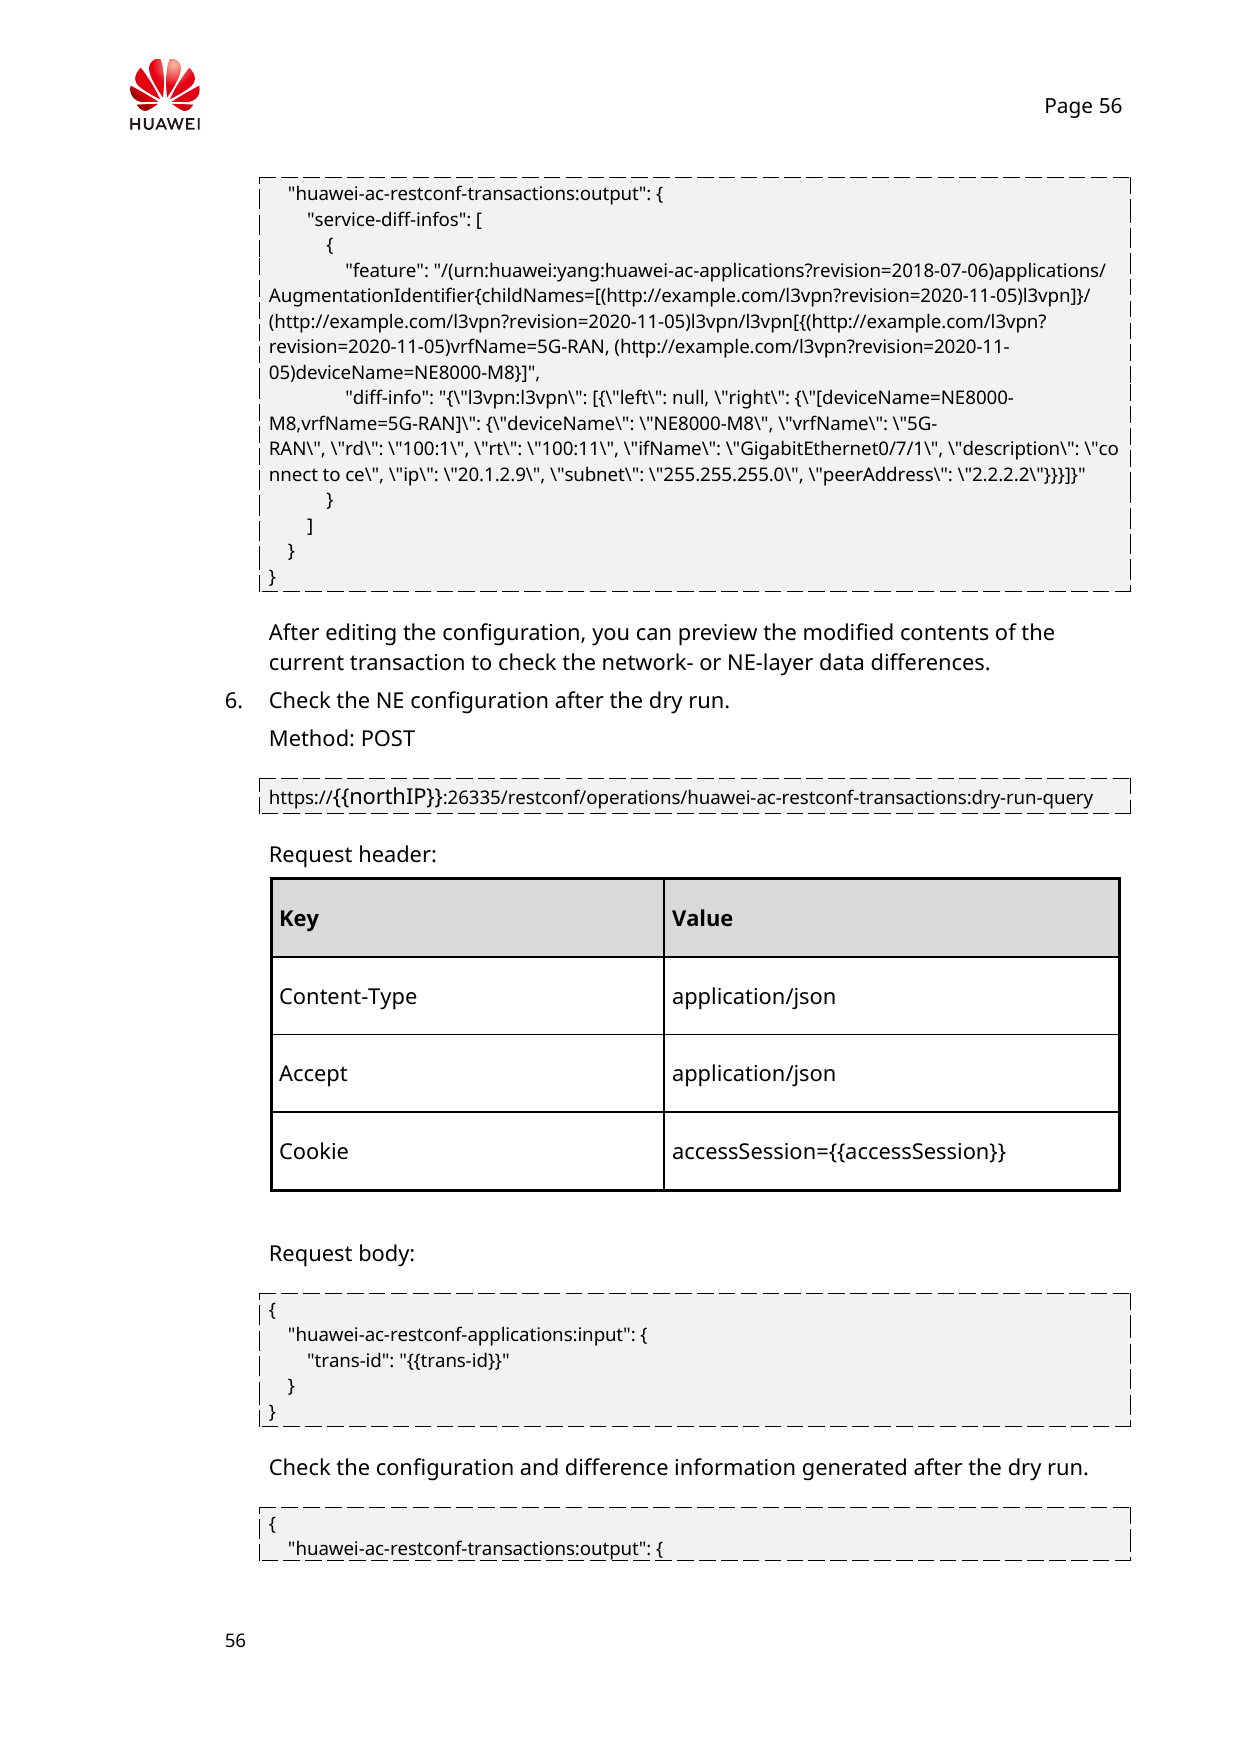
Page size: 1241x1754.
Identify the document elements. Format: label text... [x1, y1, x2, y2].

table_cell Accept [273, 1035, 663, 1111]
picture [130, 59, 200, 130]
list "huawei-ac-restconf-applications:input": { [259, 1319, 1131, 1344]
list "diff-info": "{\"l3vpn:l3vpn\": [{\"left\": null, \"right\": {\"[deviceName=NE8000-M8,vrfName=5G-RAN]\": {\"deviceName\": \"NE8000-M8\", \"vrfName\": \"5G-RAN\", \"rd\": \"100:1\", \"rt\": \"100:11\", \"ifName\": \"GigabitEthernet0/7/1\", \"description\": \"connect to ce\", \"ip\": \"20.1.2.9\", \"subnet\": \"255.255.255.0\", \"peerAddress\": \"2.2.2.2\"}}}]}" [259, 381, 1131, 483]
list "feature": "/(urn:huawei:yang:huawei-ac-applications?revision=2018-07-06)applications/AugmentationIdentifier{childNames=[(http://example.com/l3vpn?revision=2020-11-05)l3vpn]}/(http://example.com/l3vpn?revision=2020-11-05)l3vpn/l3vpn[{(http://example.com/l3vpn?revision=2020-11-05)vrfName=5G-RAN, (http://example.com/l3vpn?revision=2020-11-05)deviceName=NE8000-M8}]", [259, 254, 1131, 381]
list Request body: [269, 1238, 1122, 1268]
list Method: POST [269, 723, 1122, 753]
table_cell accessSession={{accessSession}} [665, 1113, 1118, 1189]
list Check the configuration and difference information generated after the dry run. [269, 1452, 1122, 1482]
list https://{{northIP}}:26335/restconf/operations/huawei-ac-restconf-transactions:dry-run-query [259, 778, 1131, 814]
list Request header: [269, 839, 1122, 868]
table_cell application/json [665, 1035, 1118, 1111]
list { [259, 1507, 1131, 1532]
list } [259, 483, 1131, 509]
list } [259, 1395, 1131, 1427]
list "trans-id": "{{trans-id}}" [259, 1344, 1131, 1370]
list After editing the configuration, you can preview the modified contents of the current transaction to check the network- or NE-layer data differences. [269, 617, 1122, 676]
table_cell Cookie [273, 1113, 663, 1189]
list } [259, 560, 1131, 592]
list { [259, 1293, 1131, 1319]
list } [259, 534, 1131, 560]
list "service-diff-infos": [ [259, 203, 1131, 228]
list "huawei-ac-restconf-transactions:output": { [259, 1532, 1131, 1561]
text Check the NE configuration after the dry run. [224, 685, 1122, 714]
list "huawei-ac-restconf-transactions:output": { [259, 177, 1131, 203]
list { [259, 228, 1131, 254]
table_header Key [273, 880, 663, 956]
table_cell Content-Type [273, 958, 663, 1033]
table_header Value [665, 880, 1118, 956]
table_cell application/json [665, 958, 1118, 1033]
list } [259, 1370, 1131, 1395]
list ] [259, 509, 1131, 534]
